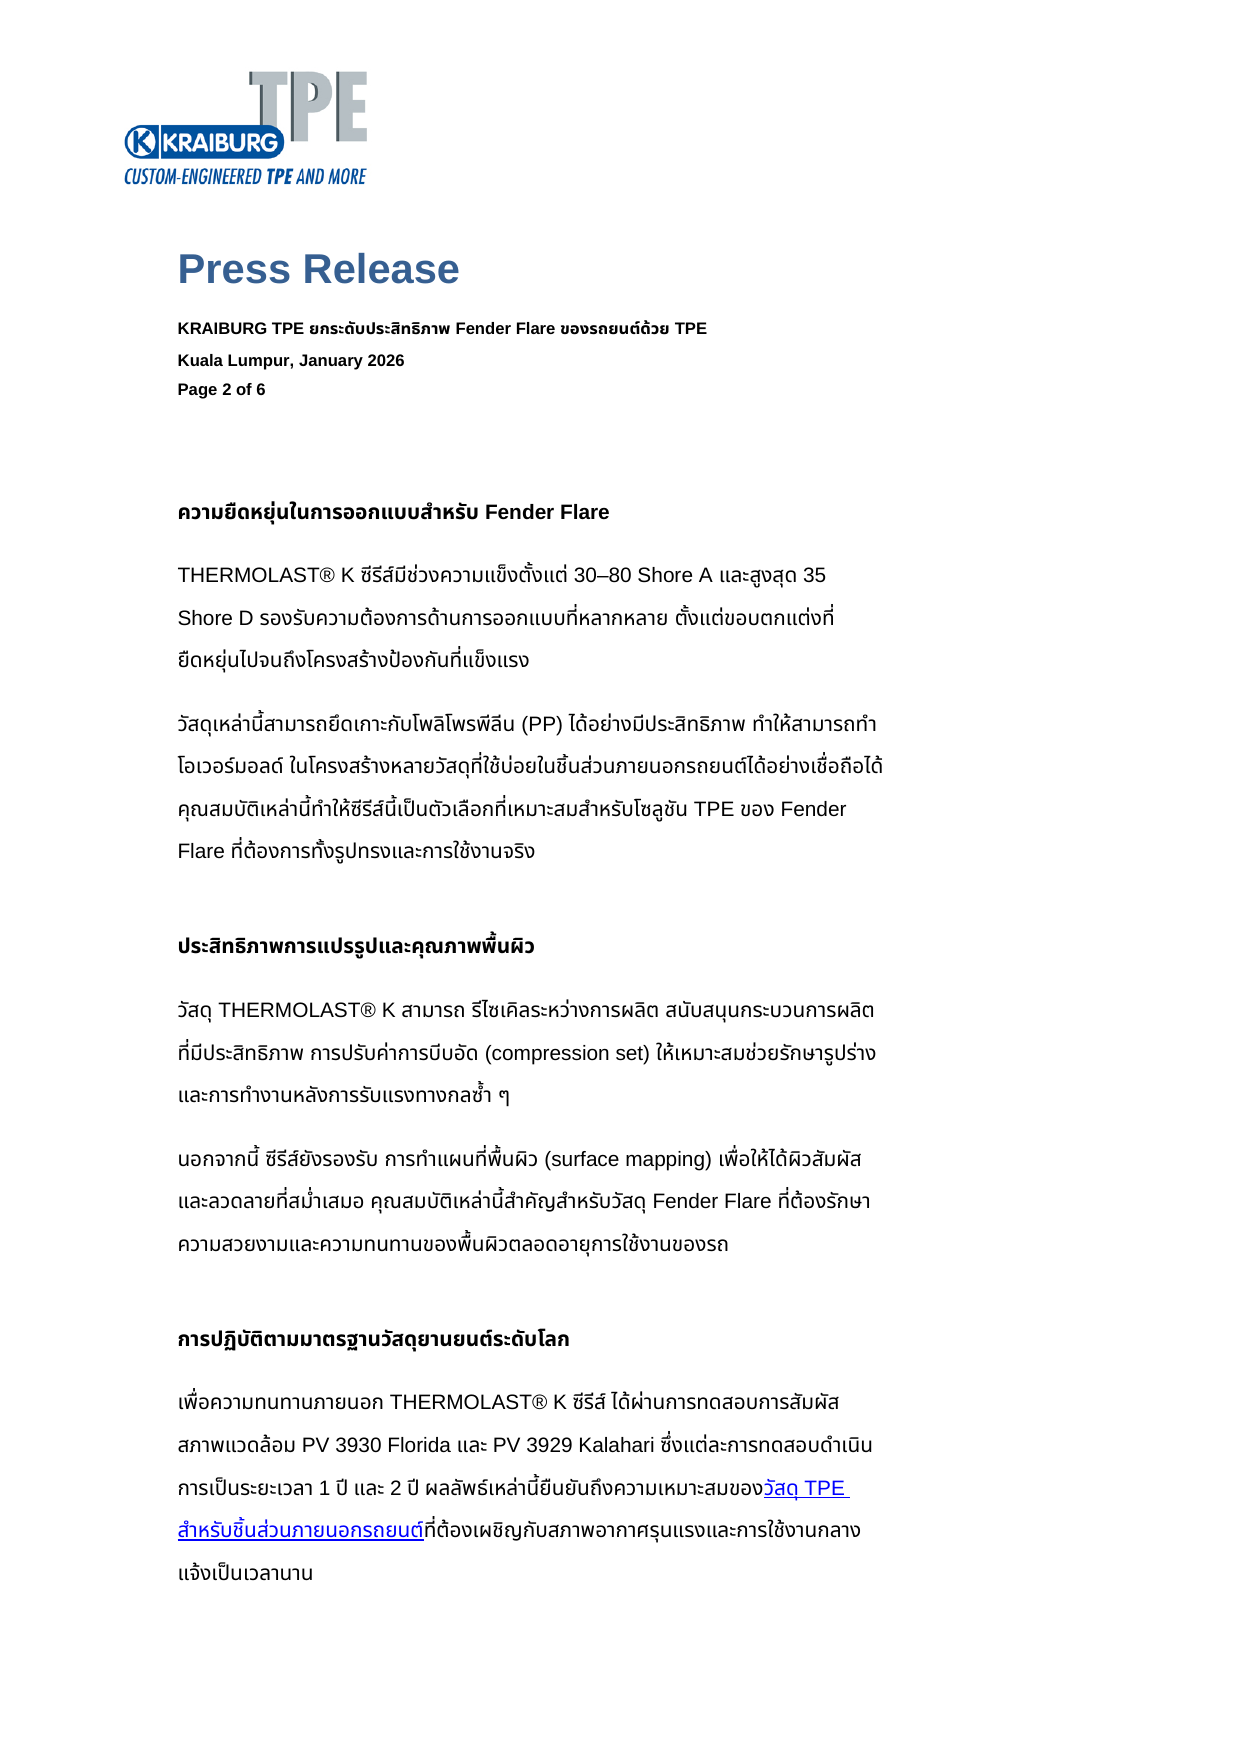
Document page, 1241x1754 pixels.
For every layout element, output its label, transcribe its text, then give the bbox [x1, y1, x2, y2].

text วัสดุเหล่านี้สามารถยึดเกาะกับโพลิโพรพีลีน (PP) ได้อย่างมีประสิทธิภาพ ทำให้สามารถทำ โอเวอร์มอลด์ ในโครงสร้างหลายวัสดุที่ใช้บ่อยในชิ้นส่วนภายนอกรถยนต์ได้อย่างเชื่อถือได้ คุณสมบัติเหล่านี้ทำให้ซีรีส์นี้เป็นตัวเลือกที่เหมาะสมสำหรับโซลูชัน TPE ของ Fender Flare ที่ต้องการทั้งรูปทรงและการใช้งานจริง [177, 709, 886, 865]
text เพื่อความทนทานภายนอก THERMOLAST® K ซีรีส์ ได้ผ่านการทดสอบการสัมผัสสภาพแวดล้อม PV 3930 Florida และ PV 3929 Kalahari ซึ่งแต่ละการทดสอบดำเนินการเป็นระยะเวลา 1 ปี และ 2 ปี ผลลัพธ์เหล่านี้ยืนยันถึงความเหมาะสมของวัสดุ TPE สำหรับชิ้นส่วนภายนอกรถยนต์ที่ต้องเผชิญกับสภาพอากาศรุนแรงและการใช้งานกลางแจ้งเป็นเวลานาน [177, 1387, 886, 1586]
text THERMOLAST® K ซีรีส์มีช่วงความแข็งตั้งแต่ 30–80 Shore A และสูงสุด 35 Shore D รองรับความต้องการด้านการออกแบบที่หลากหลาย ตั้งแต่ขอบตกแต่งที่ยืดหยุ่นไปจนถึงโครงสร้างป้องกันที่แข็งแรง [177, 560, 886, 674]
text ความยืดหยุ่นในการออกแบบสำหรับ Fender Flare [177, 497, 886, 525]
text ประสิทธิภาพการแปรรูปและคุณภาพพื้นผิว [177, 932, 886, 960]
picture [112, 55, 379, 200]
text นอกจากนี้ ซีรีส์ยังรองรับ การทำแผนที่พื้นผิว (surface mapping) เพื่อให้ได้ผิวสัมผัสและลวดลายที่สม่ำเสมอ คุณสมบัติเหล่านี้สำคัญสำหรับวัสดุ Fender Flare ที่ต้องรักษาความสวยงามและความทนทานของพื้นผิวตลอดอายุการใช้งานของรถ [177, 1144, 886, 1257]
text วัสดุ THERMOLAST® K สามารถ รีไซเคิลระหว่างการผลิต สนับสนุนกระบวนการผลิตที่มีประสิทธิภาพ การปรับค่าการบีบอัด (compression set) ให้เหมาะสมช่วยรักษารูปร่างและการทำงานหลังการรับแรงทางกลซ้ำ ๆ [177, 995, 886, 1109]
text การปฏิบัติตามมาตรฐานวัสดุยานยนต์ระดับโลก [177, 1324, 886, 1352]
